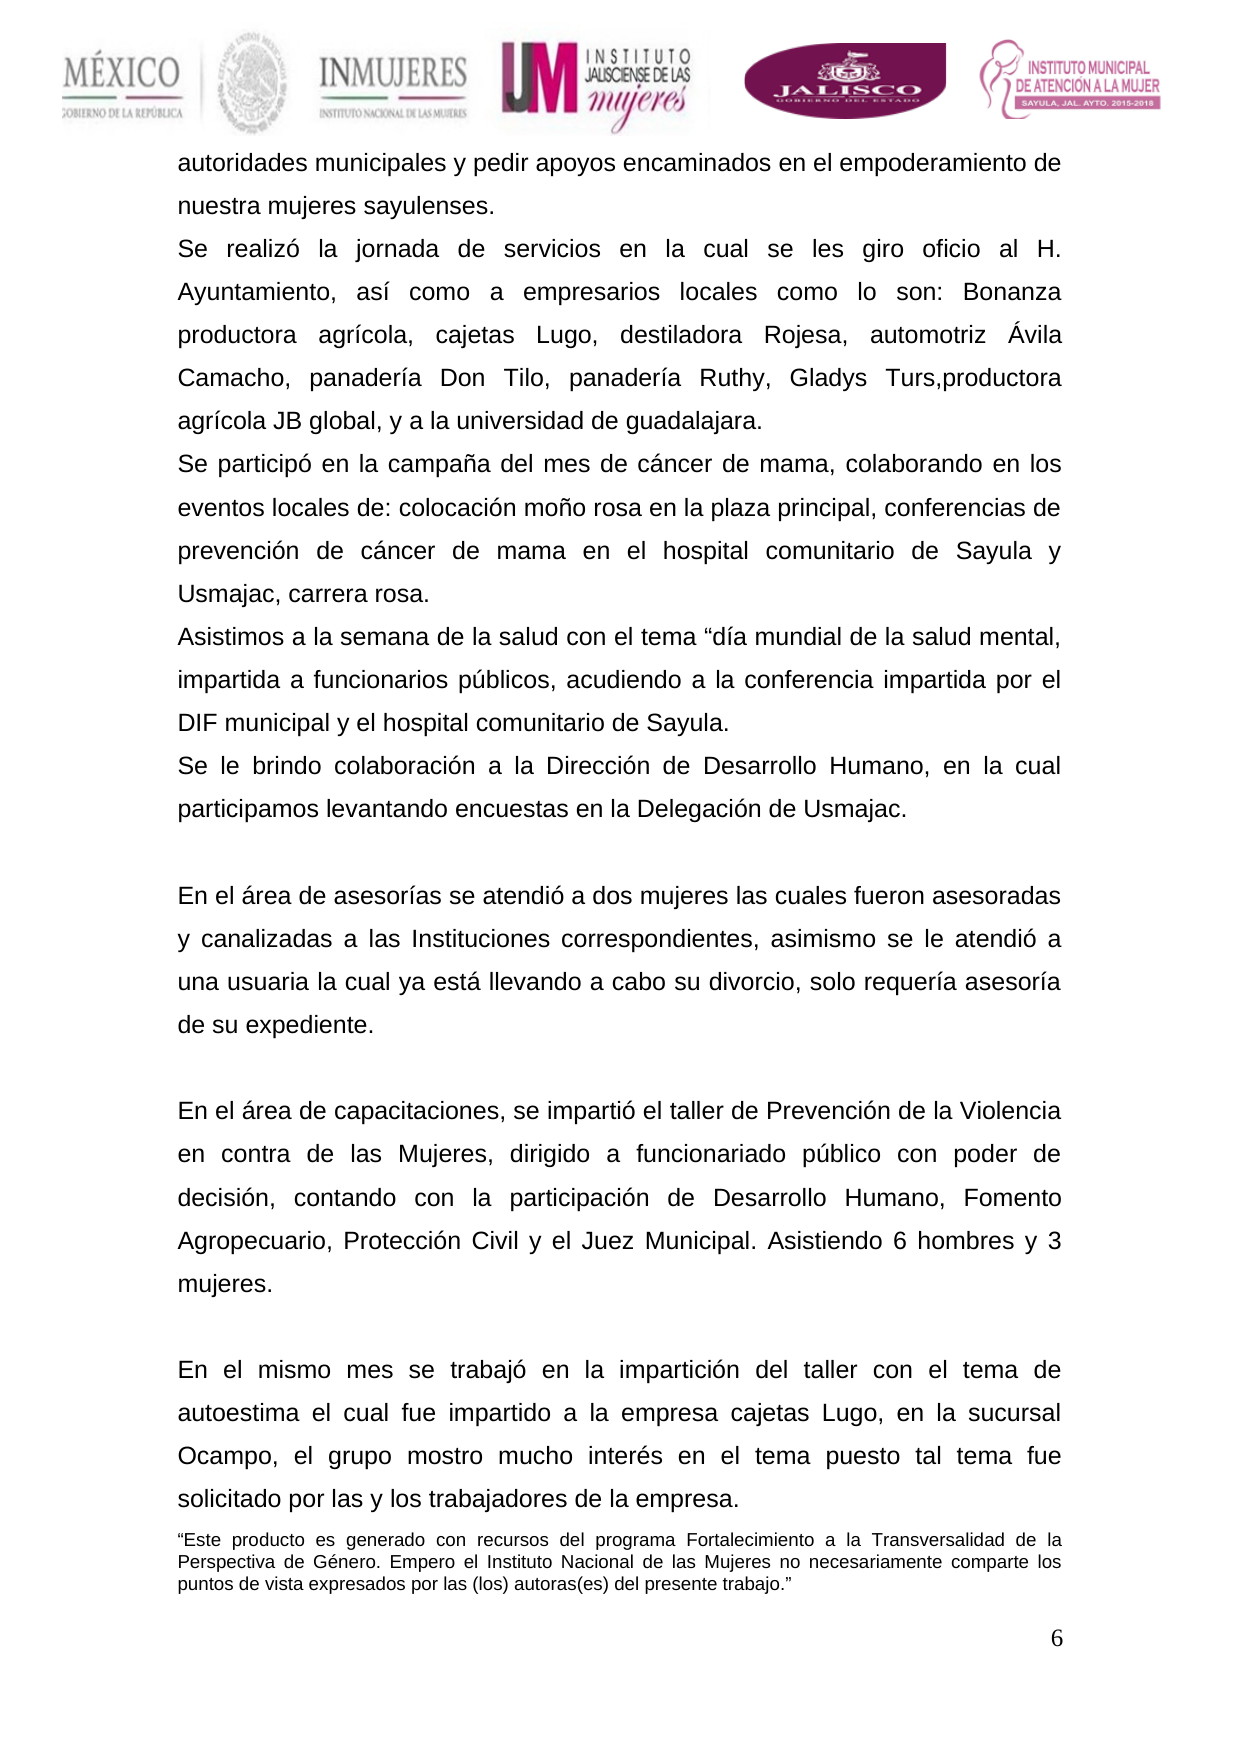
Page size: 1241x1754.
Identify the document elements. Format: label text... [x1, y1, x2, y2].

text En el área de asesorías se atendió a dos mujeres las cuales fueron asesoradas y canalizadas a las Instituciones correspondientes, asimismo se le atendió a una usuaria la cual ya está llevando a cabo su divorcio, solo requería asesoría de su expediente. [177, 881, 1063, 1039]
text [177, 148, 1063, 219]
text Se realizó la jornada de servicios en la cual se les giro oficio al H. Ayuntamiento, así como a empresarios locales como lo son: Bonanza productora agrícola, cajetas Lugo, destiladora Rojesa, automotriz Ávila Camacho, panadería Don Tilo, panadería Ruthy, Gladys Turs,productora agrícola JB global, y a la universidad de guadalajara. [177, 234, 1063, 435]
text Asistimos a la semana de la salud con el tema “día mundial de la salud mental, impartida a funcionarios públicos, acudiendo a la conferencia impartida por el DIF municipal y el hospital comunitario de Sayula. [177, 622, 1063, 737]
picture [60, 22, 710, 135]
picture [974, 39, 1162, 118]
text Se le brindo colaboración a la Dirección de Desarrollo Humano, en la cual participamos levantando encuestas en la Delegación de Usmajac. [177, 751, 1063, 823]
picture [744, 43, 947, 119]
text Se participó en la campaña del mes de cáncer de mama, colaborando en los eventos locales de: colocación moño rosa en la plaza principal, conferencias de prevención de cáncer de mama en el hospital comunitario de Sayula y Usmajac, carrera rosa. [177, 449, 1063, 608]
text En el área de capacitaciones, se impartió el taller de Prevención de la Violencia en contra de las Mujeres, dirigido a funcionariado público con poder de decisión, contando con la participación de Desarrollo Humano, Fomento Agropecuario, Protección Civil y el Juez Municipal. Asistiendo 6 hombres y 3 mujeres. [177, 1096, 1063, 1298]
text En el mismo mes se trabajó en la impartición del taller con el tema de autoestima el cual fue impartido a la empresa cajetas Lugo, en la sucursal Ocampo, el grupo mostro mucho interés en el tema puesto tal tema fue solicitado por las y los trabajadores de la empresa. [177, 1355, 1063, 1513]
